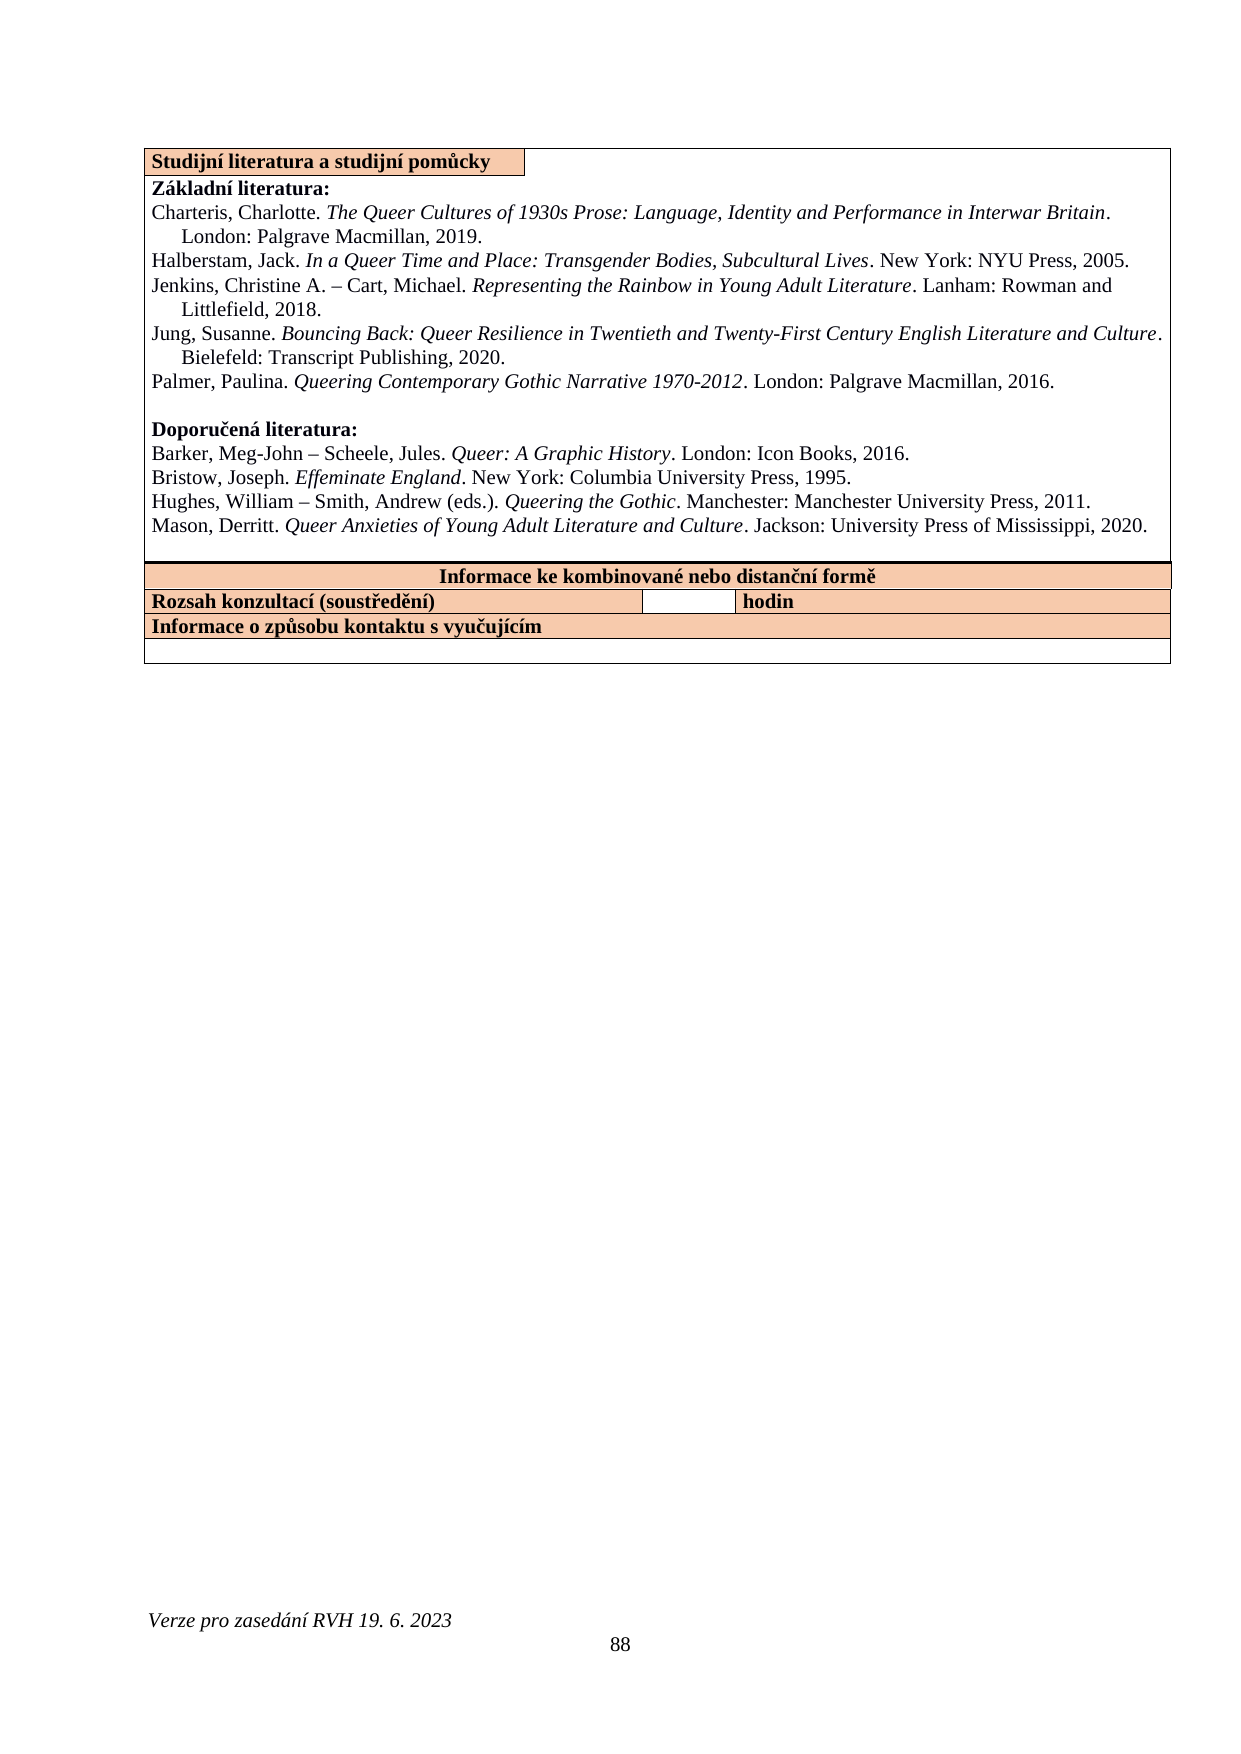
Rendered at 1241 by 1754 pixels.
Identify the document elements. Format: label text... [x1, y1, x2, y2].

table_header [525, 149, 1170, 175]
table_cell [145, 639, 1170, 663]
table_header Studijní literatura a studijní pomůcky [145, 149, 524, 175]
table_cell Informace ke kombinované nebo distanční formě [145, 564, 1171, 588]
table_cell Rozsah konzultací (soustředění) [145, 590, 642, 613]
table_cell hodin [736, 590, 1170, 613]
table_cell Základní literatura: Charteris, Charlotte. The Queer Cultures of 1930s Prose: Language, Identity and Performance in Interwar Britain. London: Palgrave Macmillan, 2019. Halberstam, Jack. In a Queer Time and Place: Transgender Bodies, Subcultural Lives. New York: NYU Press, 2005. Jenkins, Christine A. – Cart, Michael. Representing the Rainbow in Young Adult Literature. Lanham: Rowman and Littlefield, 2018. Jung, Susanne. Bouncing Back: Queer Resilience in Twentieth and Twenty-First Century English Literature and Culture. Bielefeld: Transcript Publishing, 2020. Palmer, Paulina. Queering Contemporary Gothic Narrative 1970-2012. London: Palgrave Macmillan, 2016. Doporučená literatura: Barker, Meg-John – Scheele, Jules. Queer: A Graphic History. London: Icon Books, 2016. Bristow, Joseph. Effeminate England. New York: Columbia University Press, 1995. Hughes, William – Smith, Andrew (eds.). Queering the Gothic. Manchester: Manchester University Press, 2011. Mason, Derritt. Queer Anxieties of Young Adult Literature and Culture. Jackson: University Press of Mississippi, 2020. [145, 175, 1170, 561]
table_cell Informace o způsobu kontaktu s vyučujícím [145, 614, 1170, 638]
table_cell [643, 590, 735, 613]
